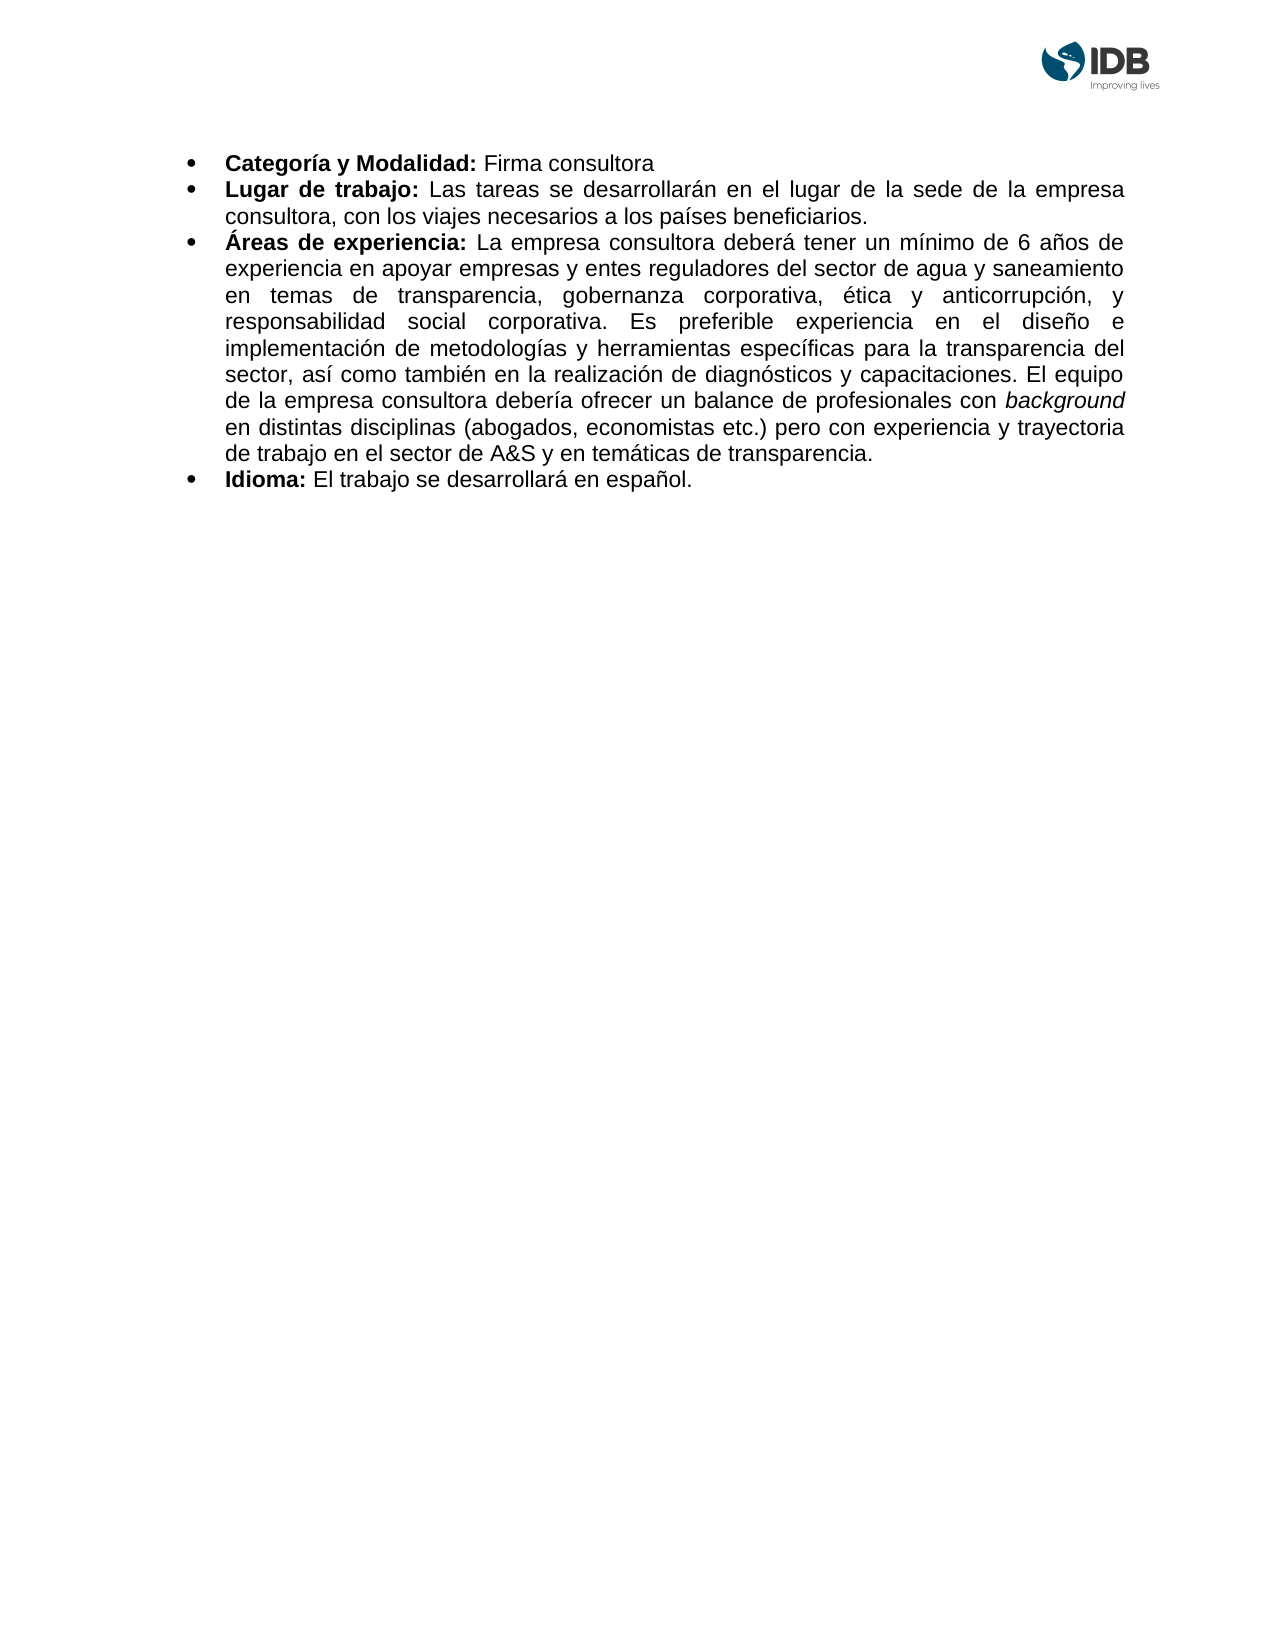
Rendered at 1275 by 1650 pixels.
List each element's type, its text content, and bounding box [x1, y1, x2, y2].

list Lugar de trabajo: Las tareas se desarrollarán en el lugar de la sede de la empresa consultora, con los viajes necesarios a los países beneficiarios. [187, 176, 1125, 229]
picture [1016, 34, 1181, 95]
list Idioma: El trabajo se desarrollará en español. [187, 466, 1125, 493]
list Áreas de experiencia: La empresa consultora deberá tener un mínimo de 6 años de experiencia en apoyar empresas y entes reguladores del sector de agua y saneamiento en temas de transparencia, gobernanza corporativa, ética y anticorrupción, y responsabilidad social corporativa. Es preferible experiencia en el diseño e implementación de metodologías y herramientas específicas para la transparencia del sector, así como también en la realización de diagnósticos y capacitaciones. El equipo de la empresa consultora debería ofrecer un balance de profesionales con background en distintas disciplinas (abogados, economistas etc.) pero con experiencia y trayectoria de trabajo en el sector de A&S y en temáticas de transparencia. [187, 229, 1125, 466]
list Categoría y Modalidad: Firma consultora [187, 150, 1125, 176]
